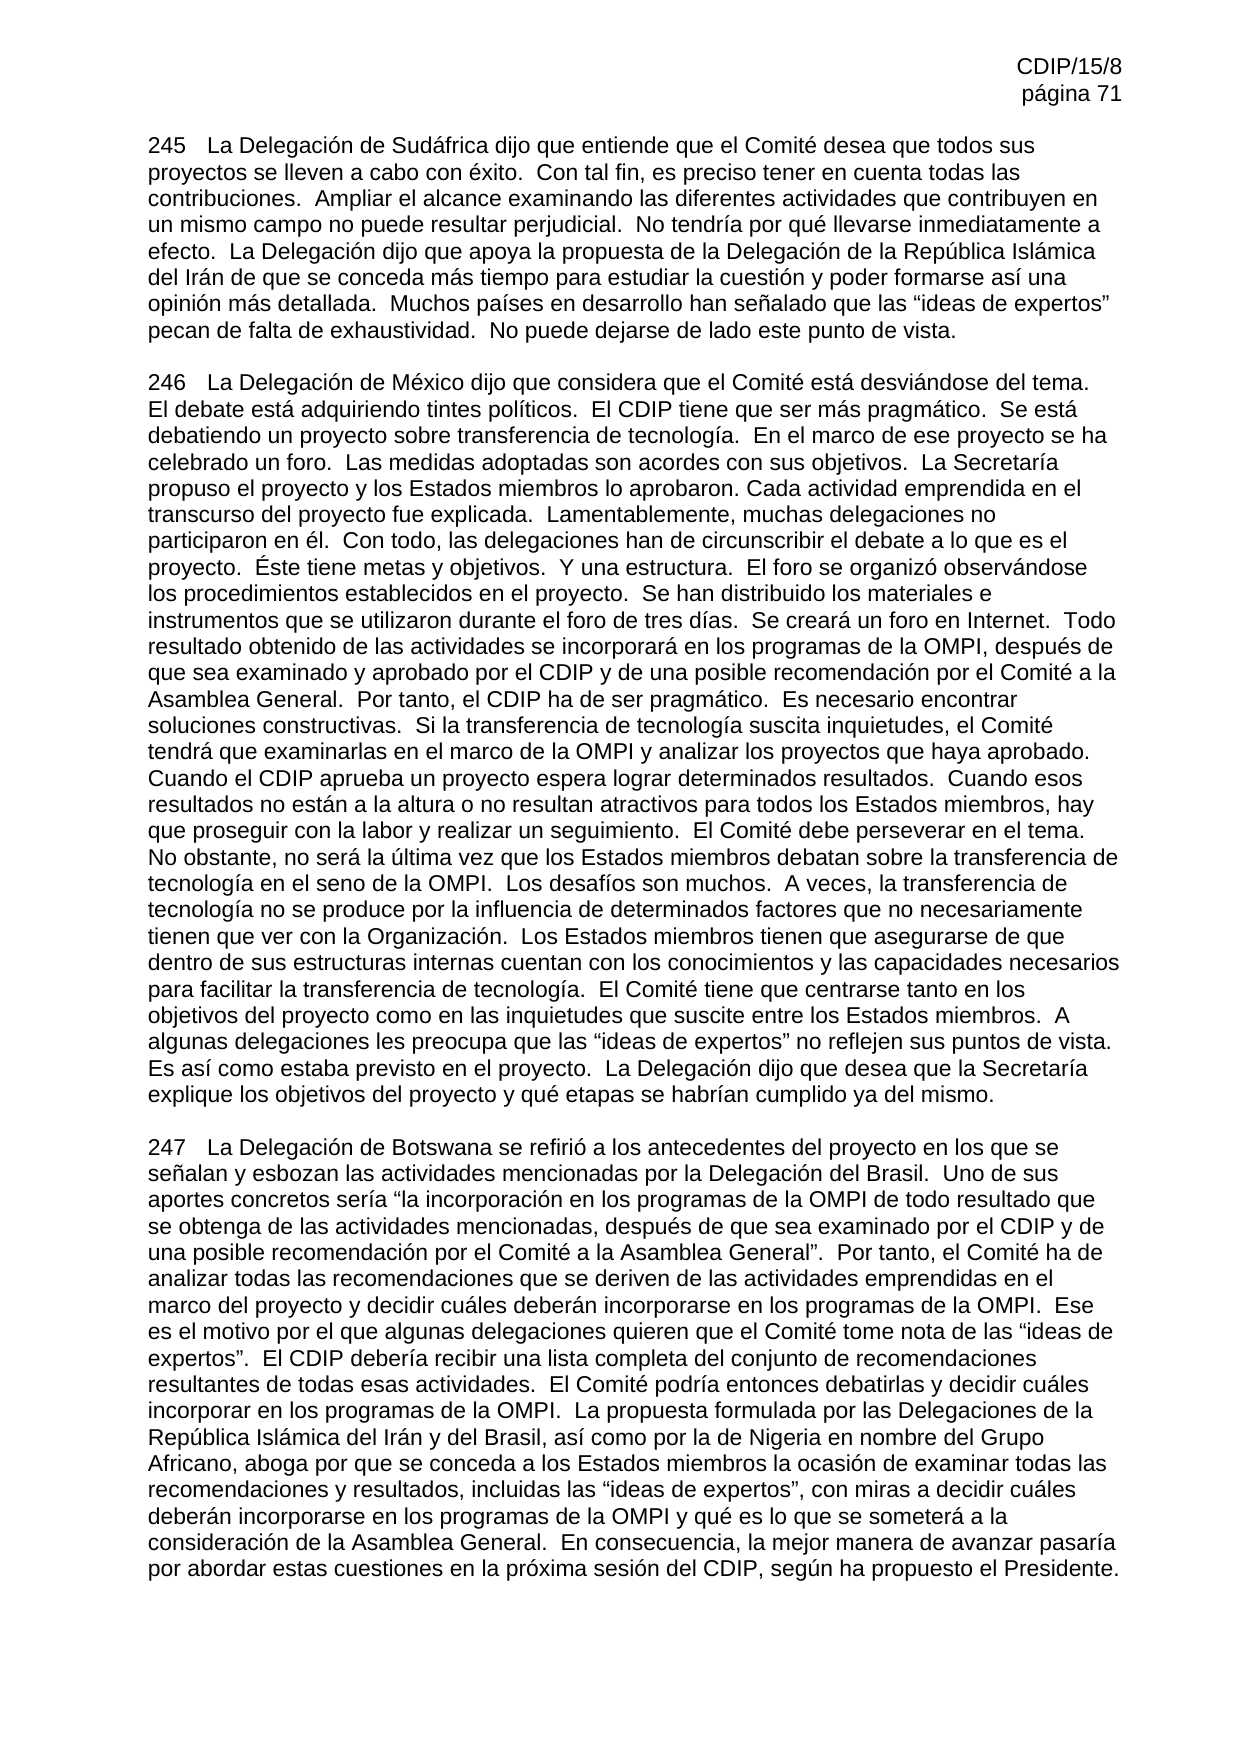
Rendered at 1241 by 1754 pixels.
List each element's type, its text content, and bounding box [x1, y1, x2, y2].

text La Delegación de Sudáfrica dijo que entiende que el Comité desea que todos sus proyectos se lleven a cabo con éxito. Con tal fin, es preciso tener en cuenta todas las contribuciones. Ampliar el alcance examinando las diferentes actividades que contribuyen en un mismo campo no puede resultar perjudicial. No tendría por qué llevarse inmediatamente a efecto. La Delegación dijo que apoya la propuesta de la Delegación de la República Islámica del Irán de que se conceda más tiempo para estudiar la cuestión y poder formarse así una opinión más detallada. Muchos países en desarrollo han señalado que las “ideas de expertos” pecan de falta de exhaustividad. No puede dejarse de lado este punto de vista. [148, 132, 1122, 343]
text La Delegación de Botswana se refirió a los antecedentes del proyecto en los que se señalan y esbozan las actividades mencionadas por la Delegación del Brasil. Uno de sus aportes concretos sería “la incorporación en los programas de la OMPI de todo resultado que se obtenga de las actividades mencionadas, después de que sea examinado por el CDIP y de una posible recomendación por el Comité a la Asamblea General”. Por tanto, el Comité ha de analizar todas las recomendaciones que se deriven de las actividades emprendidas en el marco del proyecto y decidir cuáles deberán incorporarse en los programas de la OMPI. Ese es el motivo por el que algunas delegaciones quieren que el Comité tome nota de las “ideas de expertos”. El CDIP debería recibir una lista completa del conjunto de recomendaciones resultantes de todas esas actividades. El Comité podría entonces debatirlas y decidir cuáles incorporar en los programas de la OMPI. La propuesta formulada por las Delegaciones de la República Islámica del Irán y del Brasil, así como por la de Nigeria en nombre del Grupo Africano, aboga por que se conceda a los Estados miembros la ocasión de examinar todas las recomendaciones y resultados, incluidas las “ideas de expertos”, con miras a decidir cuáles deberán incorporarse en los programas de la OMPI y qué es lo que se someterá a la consideración de la Asamblea General. En consecuencia, la mejor manera de avanzar pasaría por abordar estas cuestiones en la próxima sesión del CDIP, según ha propuesto el Presidente. [148, 1134, 1122, 1582]
text La Delegación de México dijo que considera que el Comité está desviándose del tema. El debate está adquiriendo tintes políticos. El CDIP tiene que ser más pragmático. Se está debatiendo un proyecto sobre transferencia de tecnología. En el marco de ese proyecto se ha celebrado un foro. Las medidas adoptadas son acordes con sus objetivos. La Secretaría propuso el proyecto y los Estados miembros lo aprobaron. Cada actividad emprendida en el transcurso del proyecto fue explicada. Lamentablemente, muchas delegaciones no participaron en él. Con todo, las delegaciones han de circunscribir el debate a lo que es el proyecto. Éste tiene metas y objetivos. Y una estructura. El foro se organizó observándose los procedimientos establecidos en el proyecto. Se han distribuido los materiales e instrumentos que se utilizaron durante el foro de tres días. Se creará un foro en Internet. Todo resultado obtenido de las actividades se incorporará en los programas de la OMPI, después de que sea examinado y aprobado por el CDIP y de una posible recomendación por el Comité a la Asamblea General. Por tanto, el CDIP ha de ser pragmático. Es necesario encontrar soluciones constructivas. Si la transferencia de tecnología suscita inquietudes, el Comité tendrá que examinarlas en el marco de la OMPI y analizar los proyectos que haya aprobado. Cuando el CDIP aprueba un proyecto espera lograr determinados resultados. Cuando esos resultados no están a la altura o no resultan atractivos para todos los Estados miembros, hay que proseguir con la labor y realizar un seguimiento. El Comité debe perseverar en el tema. No obstante, no será la última vez que los Estados miembros debatan sobre la transferencia de tecnología en el seno de la OMPI. Los desafíos son muchos. A veces, la transferencia de tecnología no se produce por la influencia de determinados factores que no necesariamente tienen que ver con la Organización. Los Estados miembros tienen que asegurarse de que dentro de sus estructuras internas cuentan con los conocimientos y las capacidades necesarios para facilitar la transferencia de tecnología. El Comité tiene que centrarse tanto en los objetivos del proyecto como en las inquietudes que suscite entre los Estados miembros. A algunas delegaciones les preocupa que las “ideas de expertos” no reflejen sus puntos de vista. Es así como estaba previsto en el proyecto. La Delegación dijo que desea que la Secretaría explique los objetivos del proyecto y qué etapas se habrían cumplido ya del mismo. [148, 369, 1122, 1107]
